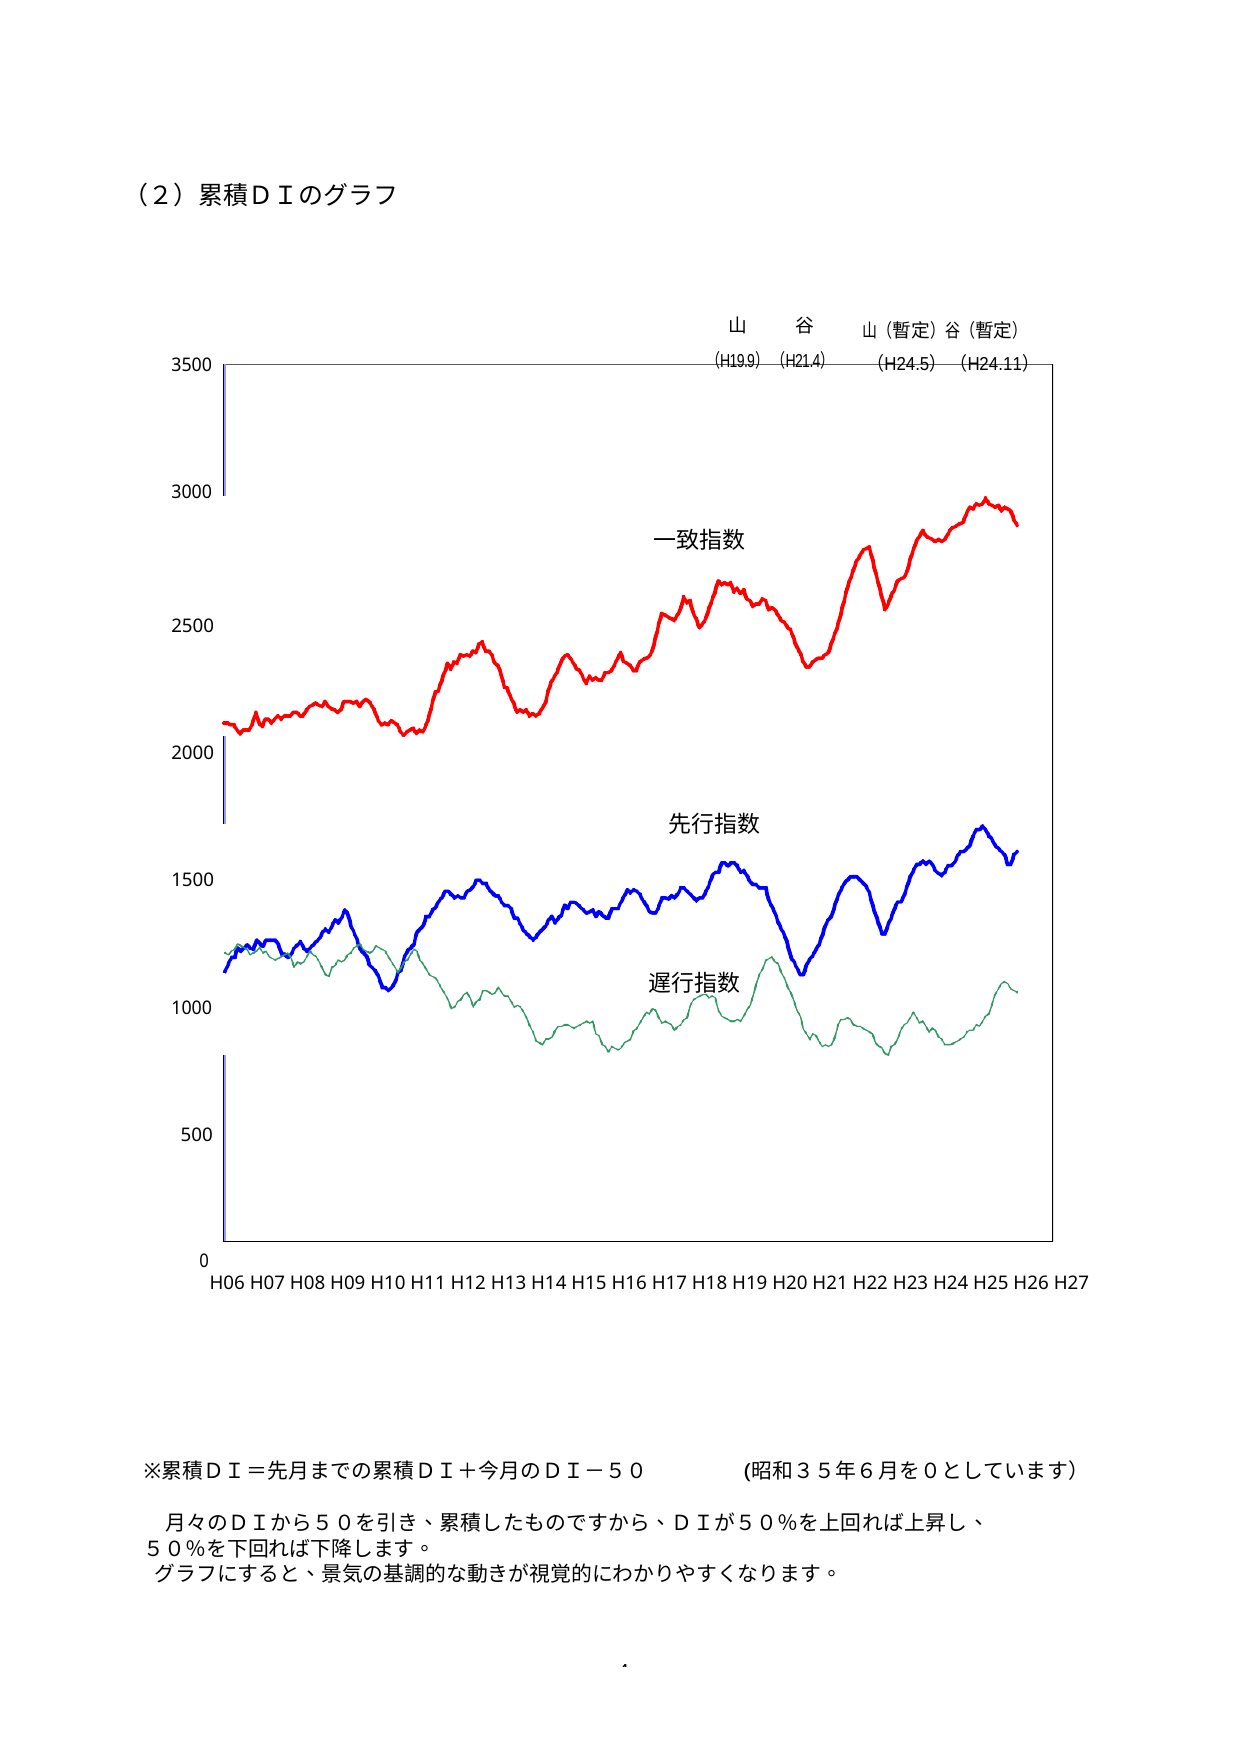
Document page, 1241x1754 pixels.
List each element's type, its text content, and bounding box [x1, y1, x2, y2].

text （H19.9） （H21.4） [706, 351, 836, 372]
text 2500 [171, 612, 1159, 638]
picture [223, 824, 1019, 867]
subtitle （２）累積ＤＩのグラフ [123, 178, 1159, 212]
subtitle 先行指数 [462, 807, 967, 839]
text 3500 [171, 351, 213, 376]
text 1500 [171, 867, 1159, 892]
text 2000 [171, 740, 1159, 765]
text 1000 [171, 994, 213, 1020]
text ５０％を下回れば下降します。 [144, 1540, 1159, 1560]
subtitle 一致指数 [653, 524, 1159, 556]
text H06 H07 H08 H09 H10 H11 H12 H13 H14 H15 H16 H17 H18 H19 H20 H21 H22 H23 H24 H25 H26 H27 [209, 1272, 1159, 1294]
picture [222, 496, 1019, 612]
picture [222, 638, 1019, 737]
text （H24.5） （H24.11） [867, 351, 1159, 375]
text ※累積ＤＩ＝先月までの累積ＤＩ＋今月のＤＩ－５０ (昭和３５年６月を０としています） 月々のＤＩから５０を引き、累積したものですから、ＤＩが５０％を上回れば上昇し、 [144, 1438, 1090, 1540]
picture [223, 892, 1019, 1056]
text 3000 [171, 478, 213, 504]
text 山 谷 山（暫定）谷（暫定） [729, 314, 1159, 343]
text グラフにすると、景気の基調的な動きが視覚的にわかりやすくなります。 [154, 1560, 1159, 1587]
subtitle 遅行指数 [648, 967, 1159, 999]
text 500 [180, 1122, 1159, 1147]
text 0 [199, 1249, 1159, 1272]
